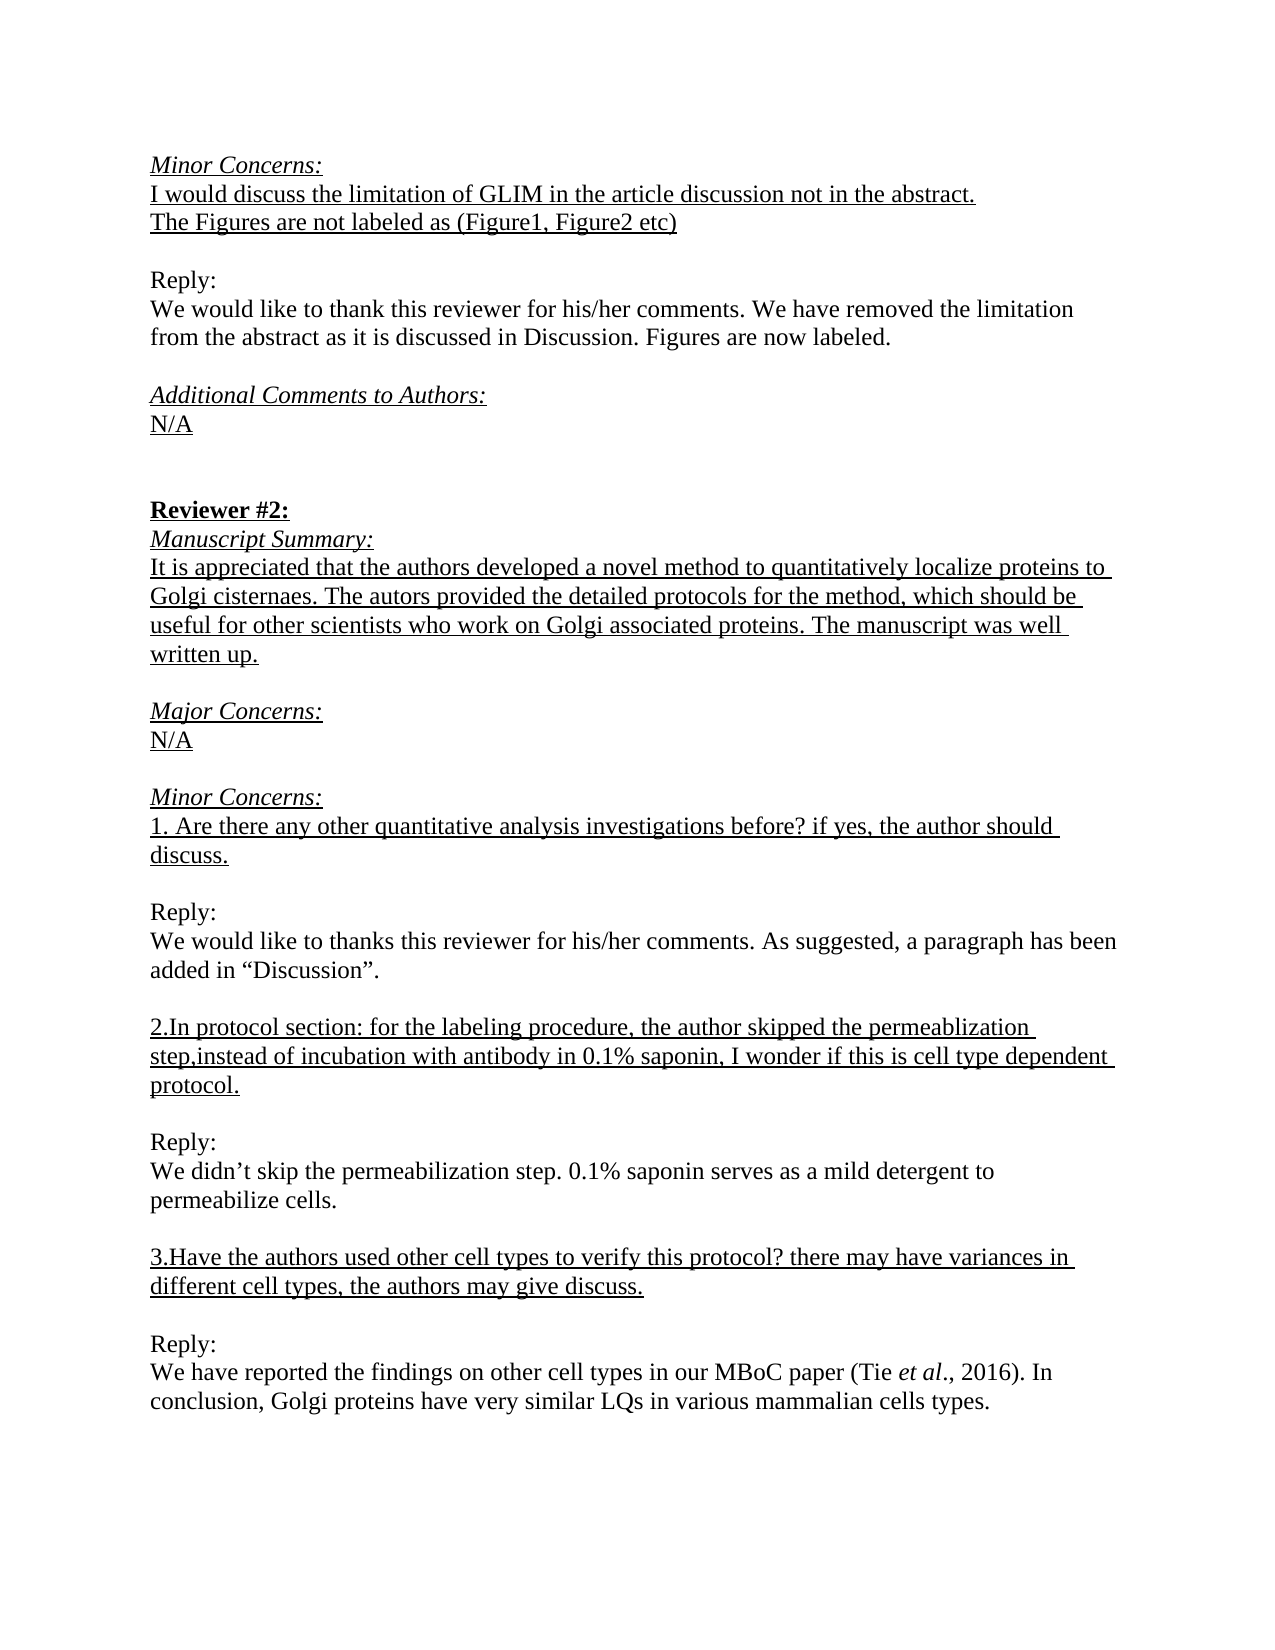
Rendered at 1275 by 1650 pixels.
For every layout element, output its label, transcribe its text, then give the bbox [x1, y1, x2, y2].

text We would like to thank this reviewer for his/her comments. We have removed the limitation from the abstract as it is discussed in Discussion. Figures are now labeled. Additional Comments to Authors: N/A Reviewer #2: Manuscript Summary: It is appreciated that the authors developed a novel method to quantitatively localize proteins to Golgi cisternaes. The autors provided the detailed protocols for the method, which should be useful for other scientists who work on Golgi associated proteins. The manuscript was well written up. Major Concerns: N/A Minor Concerns: 1. Are there any other quantitative analysis investigations before? if yes, the author should discuss. [150, 294, 1125, 869]
text 3.Have the authors used other cell types to verify this protocol? there may have variances in different cell types, the authors may give discuss. [150, 1242, 1125, 1329]
text We would like to thanks this reviewer for his/her comments. As suggested, a paragraph has been added in “Discussion”. [150, 926, 1125, 984]
text We didn’t skip the permeabilization step. 0.1% saponin serves as a mild detergent to permeabilize cells. [150, 1156, 1125, 1214]
text Reply: [150, 265, 1125, 294]
text We have reported the findings on other cell types in our MBoC paper (Tie et al., 2016). In conclusion, Golgi proteins have very similar LQs in various mammalian cells types. [150, 1357, 1125, 1415]
text Reply: [150, 1127, 1125, 1156]
text Reply: [150, 1329, 1125, 1357]
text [150, 150, 1125, 236]
text Reply: [150, 897, 1125, 926]
text 2.In protocol section: for the labeling procedure, the author skipped the permeablization step,instead of incubation with antibody in 0.1% saponin, I wonder if this is cell type dependent protocol. [150, 1012, 1125, 1099]
